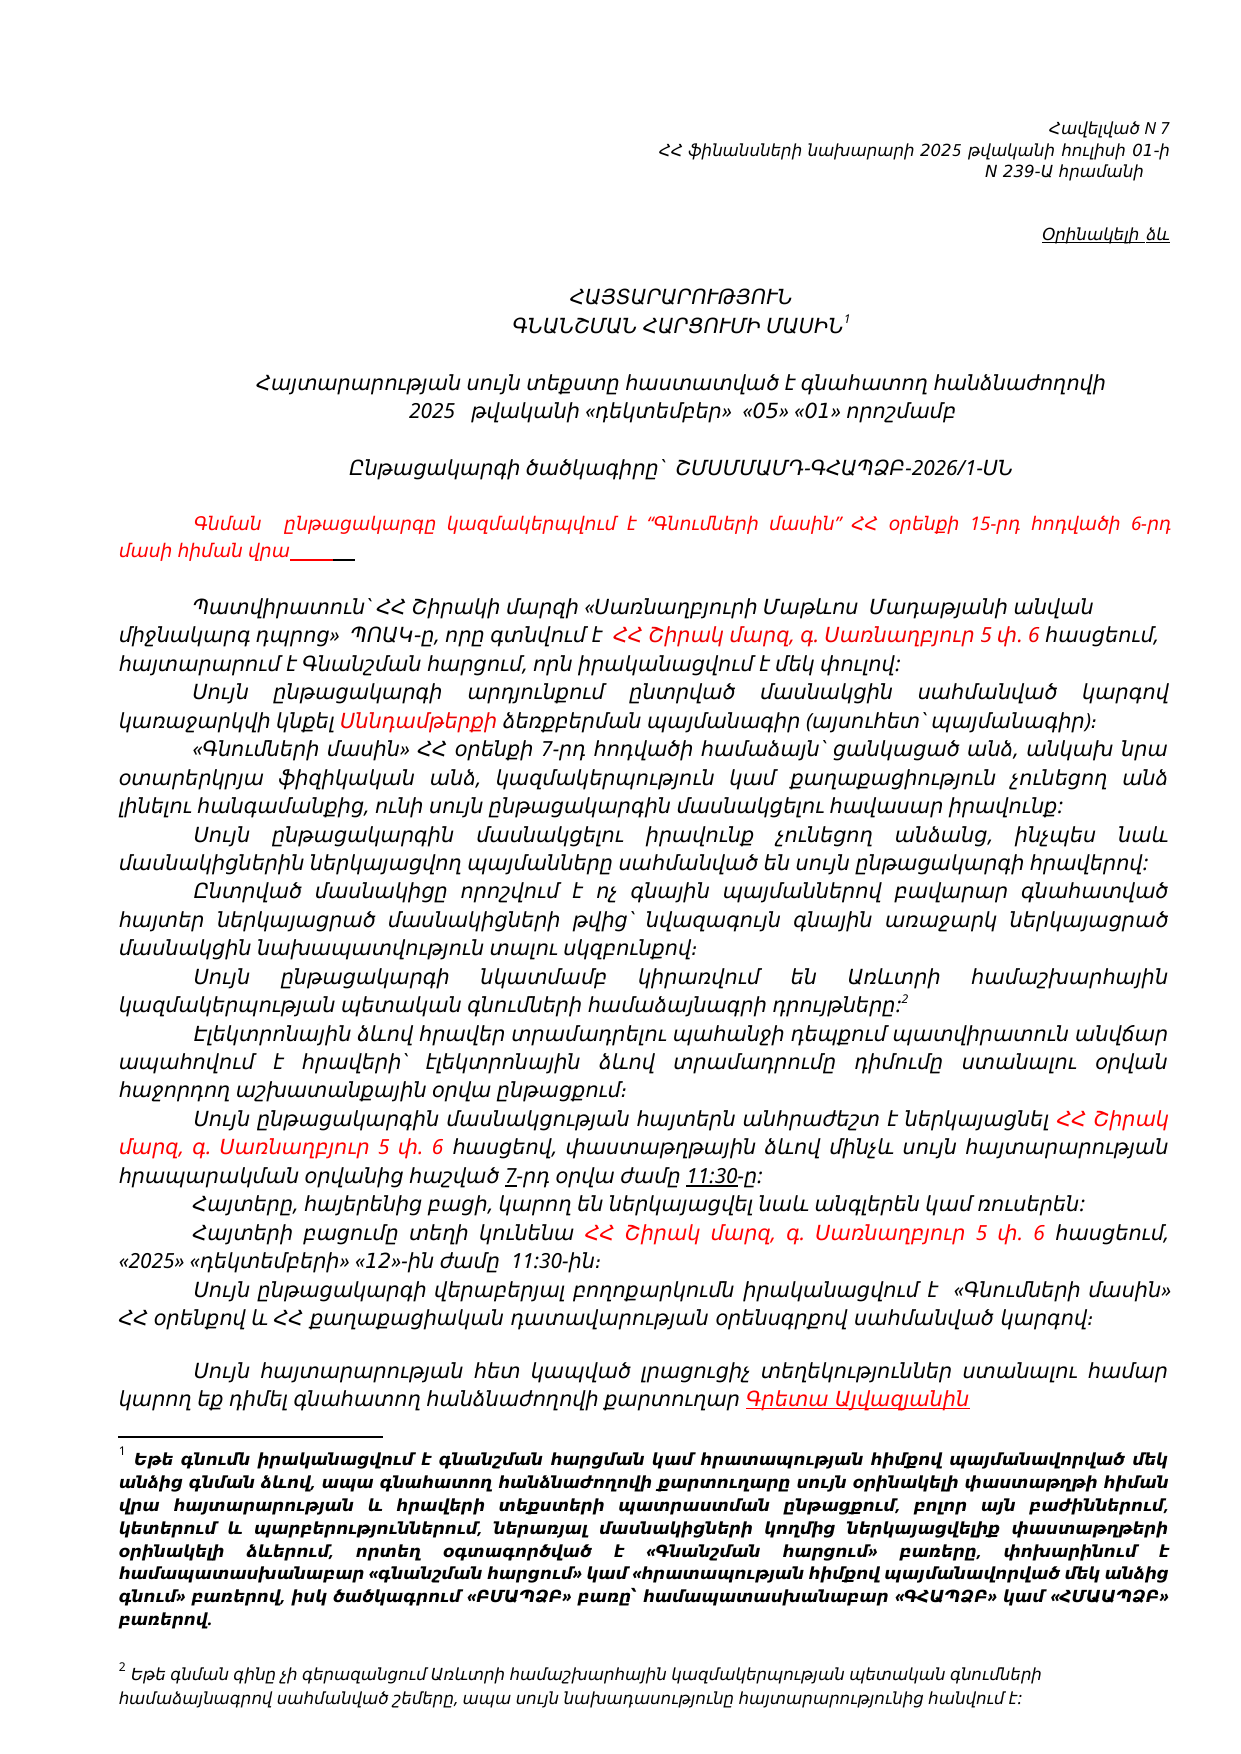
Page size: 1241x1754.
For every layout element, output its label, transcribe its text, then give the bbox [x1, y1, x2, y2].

text Հայտերը, հայերենից բացի, կարող են ներկայացվել նաև անգլերեն կամ ռուսերեն: [118, 1189, 1171, 1218]
text Սույն ընթացակարգին մասնակցության հայտերն անհրաժեշտ է ներկայացնել ՀՀ Շիրակ մարզ, գ. Սառնաղբյուր 5 փ. 6 հասցեով, փաստաթղթային ձևով մինչև սույն հայտարարության հրապարակման օրվանից հաշված 7-րդ օրվա ժամը 11:30-ը: [118, 1104, 1171, 1189]
text ՀԱՅՏԱՐԱՐՈՒԹՅՈՒՆ [118, 282, 1171, 311]
text Սույն հայտարարության հետ կապված լրացուցիչ տեղեկություններ ստանալու համար կարող եք դիմել գնահատող հանձնաժողովի քարտուղար Գրետա Այվազյանին [118, 1356, 1171, 1413]
text Սույն ընթացակարգի վերաբերյալ բողոքարկումն իրականացվում է «Գնումների մասին» ՀՀ օրենքով և ՀՀ քաղաքացիական դատավարության օրենսգրքով սահմանված կարգով։ [118, 1275, 1171, 1332]
text ՀՀ ֆինանսների նախարարի 2025 թվականի հուլիսի 01-ի [118, 139, 1171, 162]
text Ընթացակարգի ծածկագիրը` ՇՄՍՄՄԱՄԴ-ԳՀԱՊՁԲ-2026/1-ՍՆ [118, 453, 1171, 481]
text Գնման ընթացակարգը կազմակերպվում է “Գնումների մասին” ՀՀ օրենքի 15-րդ հոդվածի 6-րդ մասի հիման վրա [118, 510, 1171, 564]
text Պատվիրատուն` ՀՀ Շիրակի մարզի «Սառնաղբյուրի Մաթևոս Մադաթյանի անվան միջնակարգ դպրոց» ՊՈԱԿ-ը, որը գտնվում է ՀՀ Շիրակ մարզ, գ. Սառնաղբյուր 5 փ. 6 հասցեում, հայտարարում է Գնանշման հարցում, որն իրականացվում է մեկ փուլով: [118, 592, 1171, 677]
text Օրինակելի ձև [118, 225, 1171, 244]
text N 239-Ա հրամանի [118, 162, 1171, 181]
text 2025 թվականի «դեկտեմբեր» «05» «01» որոշմամբ [118, 396, 1171, 424]
text Էլեկտրոնային ձևով հրավեր տրամադրելու պահանջի դեպքում պատվիրատուն անվճար ապահովում է հրավերի` էլեկտրոնային ձևով տրամադրումը դիմումը ստանալու օրվան հաջորդող աշխատանքային օրվա ընթացքում։ [118, 1019, 1171, 1104]
text Ընտրված մասնակիցը որոշվում է ոչ գնային պայմաններով բավարար գնահատված հայտեր ներկայացրած մասնակիցների թվից` նվազագույն գնային առաջարկ ներկայացրած մասնակցին նախապատվություն տալու սկզբունքով։ [118, 877, 1171, 962]
text Սույն ընթացակարգի արդյունքում ընտրված մասնակցին սահմանված կարգով կառաջարկվի կնքել Սննդամթերքի ձեռքբերման պայմանագիր (այսուհետ` պայմանագիր)։ [118, 677, 1171, 734]
text Հայտարարության սույն տեքստը հաստատված է գնահատող հանձնաժողովի [118, 368, 1171, 396]
text Հավելված N 7 [118, 116, 1171, 139]
text Սույն ընթացակարգին մասնակցելու իրավունք չունեցող անձանց, ինչպես նաև մասնակիցներին ներկայացվող պայմանները սահմանված են սույն ընթացակարգի հրավերով: [118, 820, 1171, 877]
text Հայտերի բացումը տեղի կունենա ՀՀ Շիրակ մարզ, գ. Սառնաղբյուր 5 փ. 6 հասցեում, «2025» «դեկտեմբերի» «12»-ին ժամը 11:30-ին։ [118, 1218, 1171, 1275]
text Սույն ընթացակարգի նկատմամբ կիրառվում են Առևտրի համաշխարհային կազմակերպության պետական գնումների համաձայնագրի դրույթները: [118, 962, 1171, 1019]
text «Գնումների մասին» ՀՀ օրենքի 7-րդ հոդվածի համաձայն` ցանկացած անձ, անկախ նրա օտարերկրյա ֆիզիկական անձ, կազմակերպություն կամ քաղաքացիություն չունեցող անձ լինելու հանգամանքից, ունի սույն ընթացակարգին մասնակցելու հավասար իրավունք: [118, 734, 1171, 820]
text ԳՆԱՆՇՄԱՆ ՀԱՐՑՈՒՄԻ ՄԱՍԻՆ [118, 311, 1171, 339]
